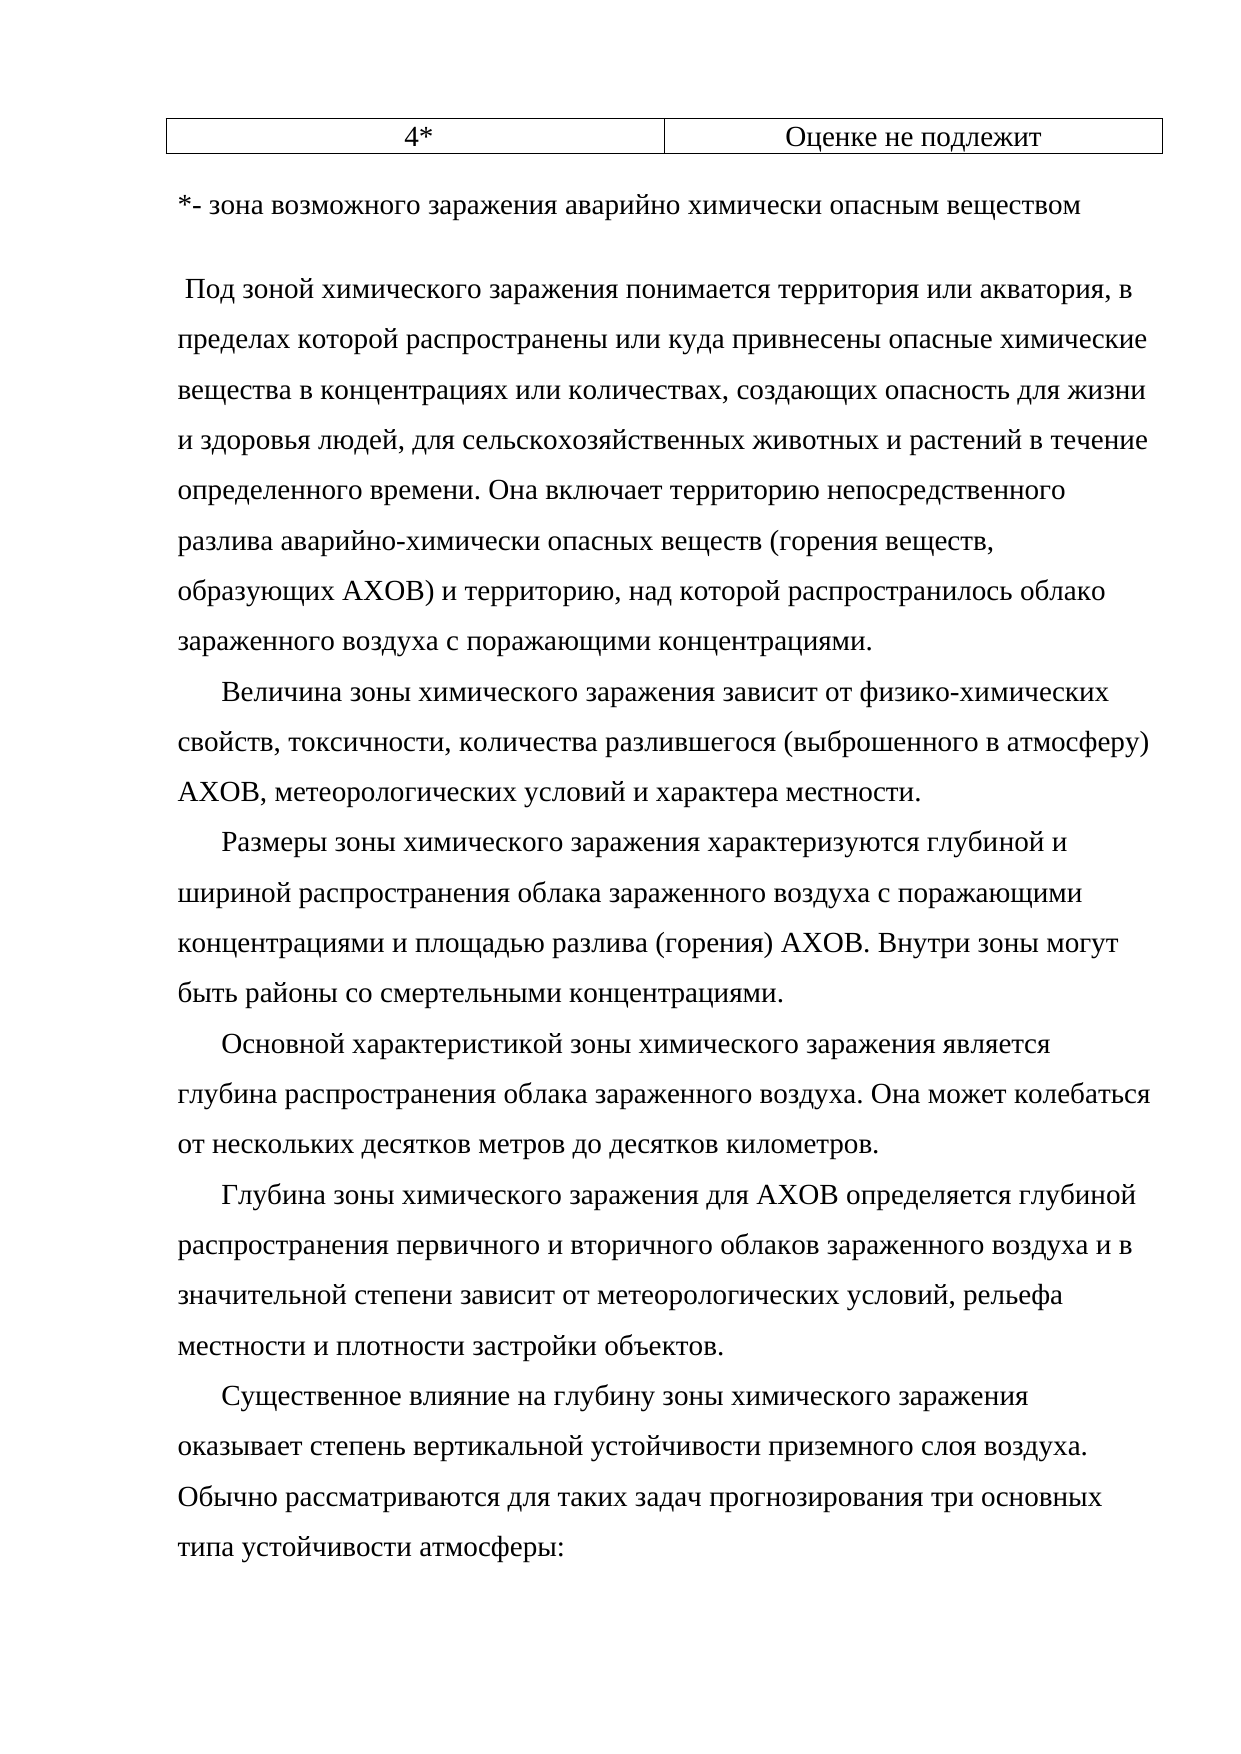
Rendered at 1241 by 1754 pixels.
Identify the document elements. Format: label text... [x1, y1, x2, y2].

text Основной характеристикой зоны химического заражения является глубина распространения облака зараженного воздуха. Она может колебаться от нескольких десятков метров до десятков километров. [177, 1026, 1152, 1160]
text Существенное влияние на глубину зоны химического заражения оказывает степень вертикальной устойчивости приземного слоя воздуха. [177, 1378, 1152, 1462]
text Под зоной химического заражения понимается территория или акватория, в пределах которой распространены или куда привнесены опасные химические вещества в концентрациях или количествах, создающих опасность для жизни и здоровья людей, для сельскохозяйственных животных и растений в течение определенного времени. Она включает территорию непосредственного разлива аварийно-химически опасных веществ (горения веществ, образующих АХОВ) и территорию, над которой распространилось облако зараженного воздуха с поражающими концентрациями. [177, 271, 1152, 657]
text *- зона возможного заражения аварийно химически опасным веществом [177, 187, 1152, 221]
text Глубина зоны химического заражения для АХОВ определяется глубиной распространения первичного и вторичного облаков зараженного воздуха и в значительной степени зависит от метеорологических условий, рельефа местности и плотности застройки объектов. [177, 1177, 1152, 1361]
text Величина зоны химического заражения зависит от физико-химических свойств, токсичности, количества разлившегося (выброшенного в атмосферу) АХОВ, метеорологических условий и характера местности. [177, 674, 1152, 808]
table_cell 4* [167, 119, 664, 153]
text Размеры зоны химического заражения характеризуются глубиной и шириной распространения облака зараженного воздуха с поражающими концентрациями и площадью разлива (горения) АХОВ. Внутри зоны могут быть районы со смертельными концентрациями. [177, 824, 1152, 1009]
table_cell Оценке не подлежит [665, 119, 1162, 153]
text Обычно рассматриваются для таких задач прогнозирования три основных типа устойчивости атмосферы: [177, 1479, 1152, 1562]
